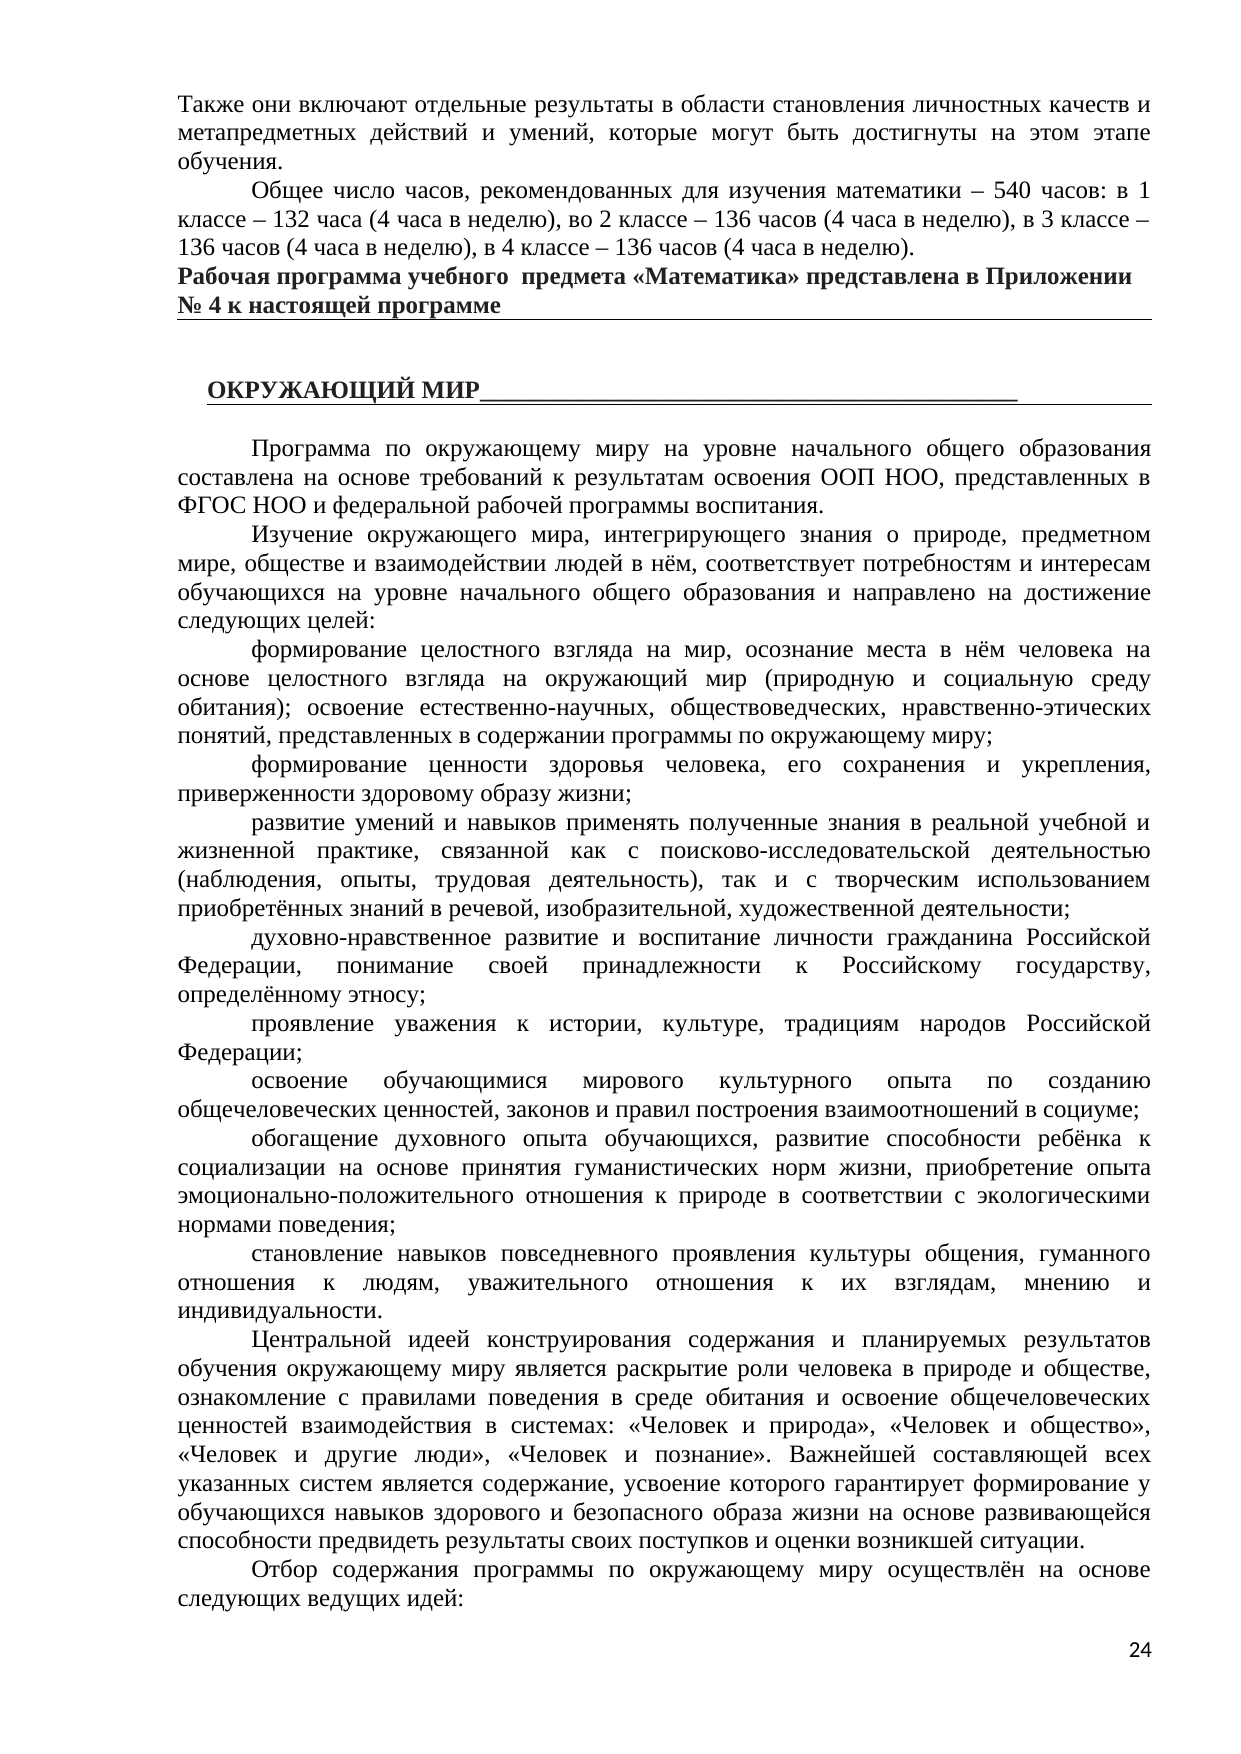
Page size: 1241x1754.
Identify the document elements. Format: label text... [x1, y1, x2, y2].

list становление навыков повседневного проявления культуры общения, гуманного отношения к людям, уважительного отношения к их взглядам, мнению и индивидуальности. [177, 1238, 1152, 1324]
text Отбор содержания программы по окружающему миру осуществлён на основе следующих ведущих идей: [177, 1554, 1152, 1612]
list проявление уважения к истории, культуре, традициям народов Российской Федерации; [177, 1008, 1152, 1066]
text Изучение окружающего мира, интегрирующего знания о природе, предметном мире, обществе и взаимодействии людей в нём, соответствует потребностям и интересам обучающихся на уровне начального общего образования и направлено на достижение следующих целей: [177, 519, 1152, 634]
text Общее число часов, рекомендованных для изучения математики – 540 часов: в 1 классе – 132 часа (4 часа в неделю), во 2 классе – 136 часов (4 часа в неделю), в 3 классе – 136 часов (4 часа в неделю), в 4 классе – 136 часов (4 часа в неделю). [177, 175, 1152, 261]
text Центральной идеей конструирования содержания и планируемых результатов обучения окружающему миру является раскрытие роли человека в природе и обществе, ознакомление с правилами поведения в среде обитания и освоение общечеловеческих ценностей взаимодействия в системах: «Человек и природа», «Человек и общество», «Человек и другие люди», «Человек и познание». Важнейшей составляющей всех указанных систем является содержание, усвоение которого гарантирует формирование у обучающихся навыков здорового и безопасного образа жизни на основе развивающейся способности предвидеть результаты своих поступков и оценки возникшей ситуации. [177, 1324, 1152, 1554]
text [177, 89, 1152, 175]
list формирование ценности здоровья человека, его сохранения и укрепления, приверженности здоровому образу жизни; [177, 749, 1152, 807]
text Рабочая программа учебного предмета «Математика» представлена в Приложении № 4 к настоящей программе [177, 261, 1152, 319]
list ОКРУЖАЮЩИЙ МИР___________________________________________ [207, 376, 1152, 404]
list освоение обучающимися мирового культурного опыта по созданию общечеловеческих ценностей, законов и правил построения взаимоотношений в социуме; [177, 1066, 1152, 1123]
list духовно-нравственное развитие и воспитание личности гражданина Российской Федерации, понимание своей принадлежности к Российскому государству, определённому этносу; [177, 922, 1152, 1008]
list развитие умений и навыков применять полученные знания в реальной учебной и жизненной практике, связанной как с поисково-исследовательской деятельностью (наблюдения, опыты, трудовая деятельность), так и с творческим использованием приобретённых знаний в речевой, изобразительной, художественной деятельности; [177, 807, 1152, 922]
text Программа по окружающему миру на уровне начального общего образования составлена на основе требований к результатам освоения ООП НОО, представленных в ФГОС НОО и федеральной рабочей программы воспитания. [177, 433, 1152, 519]
list формирование целостного взгляда на мир, осознание места в нём человека на основе целостного взгляда на окружающий мир (природную и социальную среду обитания); освоение естественно-научных, обществоведческих, нравственно-этических понятий, представленных в содержании программы по окружающему миру; [177, 634, 1152, 749]
list обогащение духовного опыта обучающихся, развитие способности ребёнка к социализации на основе принятия гуманистических норм жизни, приобретение опыта эмоционально-положительного отношения к природе в соответствии с экологическими нормами поведения; [177, 1123, 1152, 1238]
